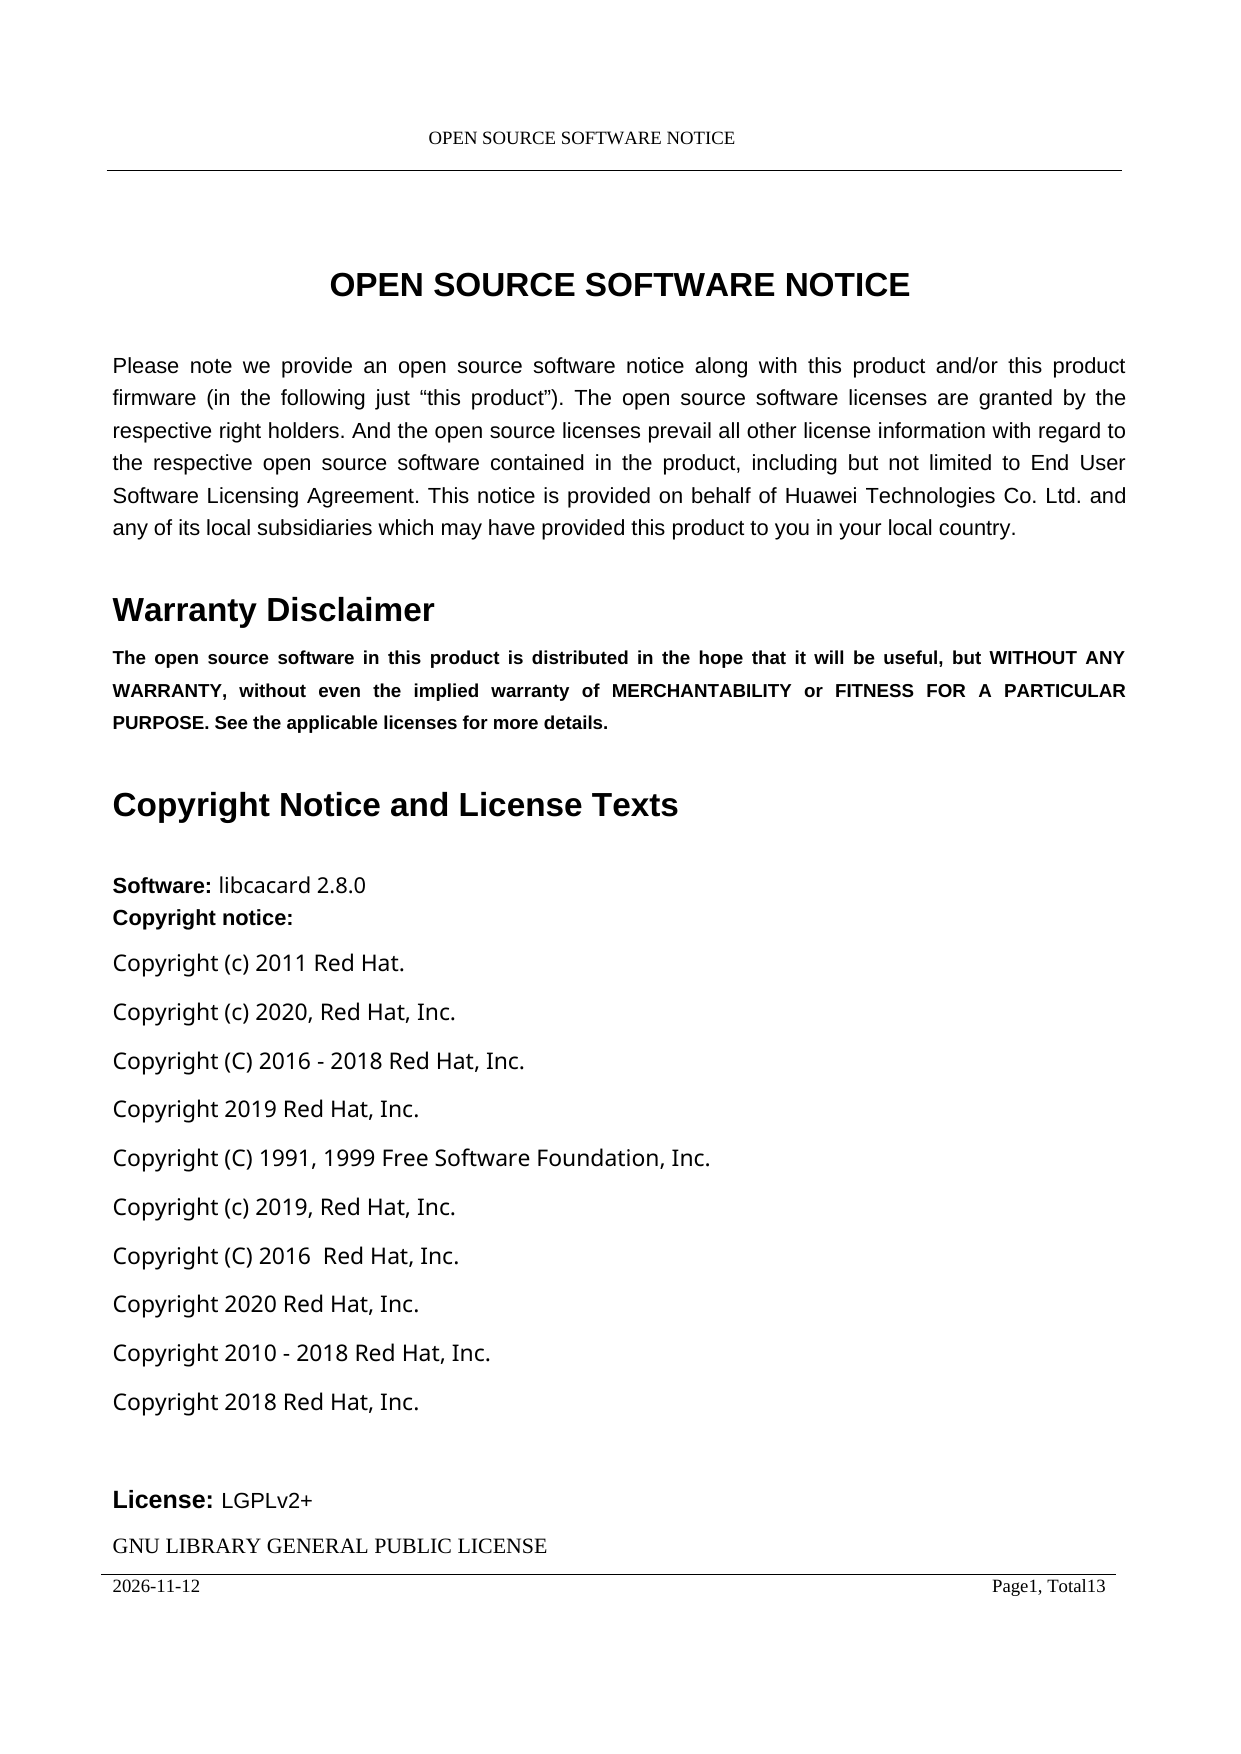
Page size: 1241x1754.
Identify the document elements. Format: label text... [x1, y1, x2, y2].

text Please note we provide an open source software notice along with this product and/or this product firmware (in the following just “this product”). The open source software licenses are granted by the respective right holders. And the open source licenses prevail all other license information with regard to the respective open source software contained in the product, including but not limited to End User Software Licensing Agreement. This notice is provided on behalf of Huawei Technologies Co. Ltd. and any of its local subsidiaries which may have provided this product to you in your local country. [112, 349, 1128, 544]
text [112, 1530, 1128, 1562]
text Copyright notice: [112, 901, 1128, 934]
text The open source software in this product is distributed in the hope that it will be useful, but WITHOUT ANY WARRANTY, without even the implied warranty of MERCHANTABILITY or FITNESS FOR A PARTICULAR PURPOSE. See the applicable licenses for more details. [112, 641, 1128, 739]
text Copyright (c) 2011 Red Hat. Copyright (c) 2020, Red Hat, Inc. Copyright (C) 2016 - 2018 Red Hat, Inc. Copyright 2019 Red Hat, Inc. Copyright (C) 1991, 1999 Free Software Foundation, Inc. Copyright (c) 2019, Red Hat, Inc. Copyright (C) 2016 Red Hat, Inc. Copyright 2020 Red Hat, Inc. Copyright 2010 - 2018 Red Hat, Inc. Copyright 2018 Red Hat, Inc. [112, 947, 1128, 1467]
text License: LGPLv2+ [112, 1483, 1128, 1515]
text Copyright Notice and License Texts [112, 771, 1128, 836]
text OPEN SOURCE SOFTWARE NOTICE [112, 251, 1128, 316]
text Software: libcacard 2.8.0 [112, 869, 1128, 901]
text Warranty Disclaimer [112, 576, 1128, 641]
